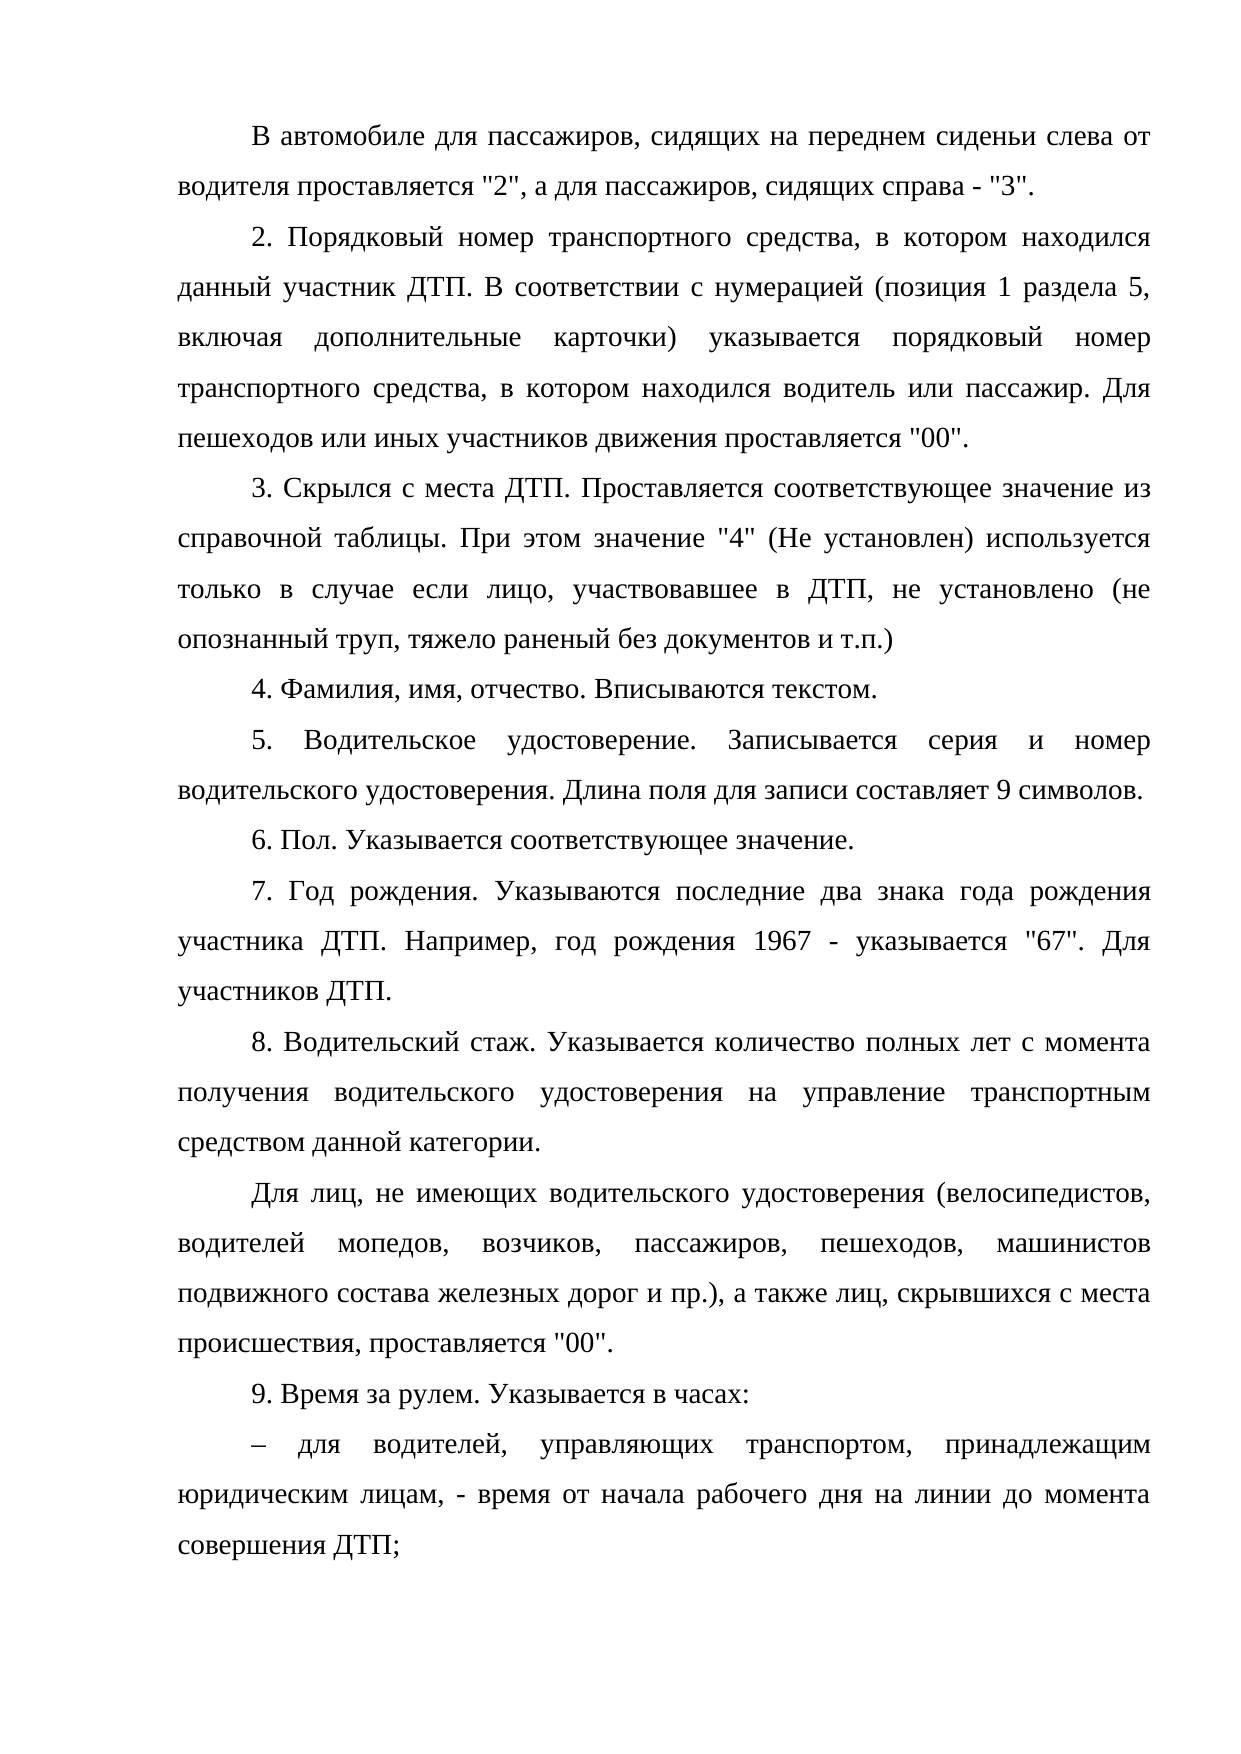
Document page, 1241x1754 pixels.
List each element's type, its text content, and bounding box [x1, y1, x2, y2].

text Для лиц, не имеющих водительского удостоверения (велосипедистов, водителей мопедов, возчиков, пассажиров, пешеходов, машинистов подвижного состава железных дорог и пр.), а также лиц, скрывшихся с места происшествия, проставляется "00". [177, 1175, 1152, 1359]
text 7. Год рождения. Указываются последние два знака года рождения участника ДТП. Например, год рождения 1967 - указывается "67". Для участников ДТП. [177, 873, 1152, 1007]
text 2. Порядковый номер транспортного средства, в котором находился данный участник ДТП. В соответствии с нумерацией (позиция 1 раздела 5, включая дополнительные карточки) указывается порядковый номер транспортного средства, в котором находился водитель или пассажир. Для пешеходов или иных участников движения проставляется "00". [177, 219, 1152, 453]
text 5. Водительское удостоверение. Записывается серия и номер водительского удостоверения. Длина поля для записи составляет 9 символов. [177, 722, 1152, 806]
text 6. Пол. Указывается соответствующее значение. [177, 822, 1152, 856]
text 8. Водительский стаж. Указывается количество полных лет с момента получения водительского удостоверения на управление транспортным средством данной категории. [177, 1024, 1152, 1158]
text В автомобиле для пассажиров, сидящих на переднем сиденьи слева от водителя проставляется "2", а для пассажиров, сидящих справа - "3". [177, 118, 1152, 202]
text – для водителей, управляющих транспортом, принадлежащим юридическим лицам, - время от начала рабочего дня на линии до момента совершения ДТП; [177, 1426, 1152, 1560]
text 3. Скрылся с места ДТП. Проставляется соответствующее значение из справочной таблицы. При этом значение "4" (Не установлен) используется только в случае если лицо, участвовавшее в ДТП, не установлено (не опознанный труп, тяжело раненый без документов и т.п.) [177, 470, 1152, 655]
text 9. Время за рулем. Указывается в часах: [177, 1376, 1152, 1409]
text 4. Фамилия, имя, отчество. Вписываются текстом. [177, 672, 1152, 705]
